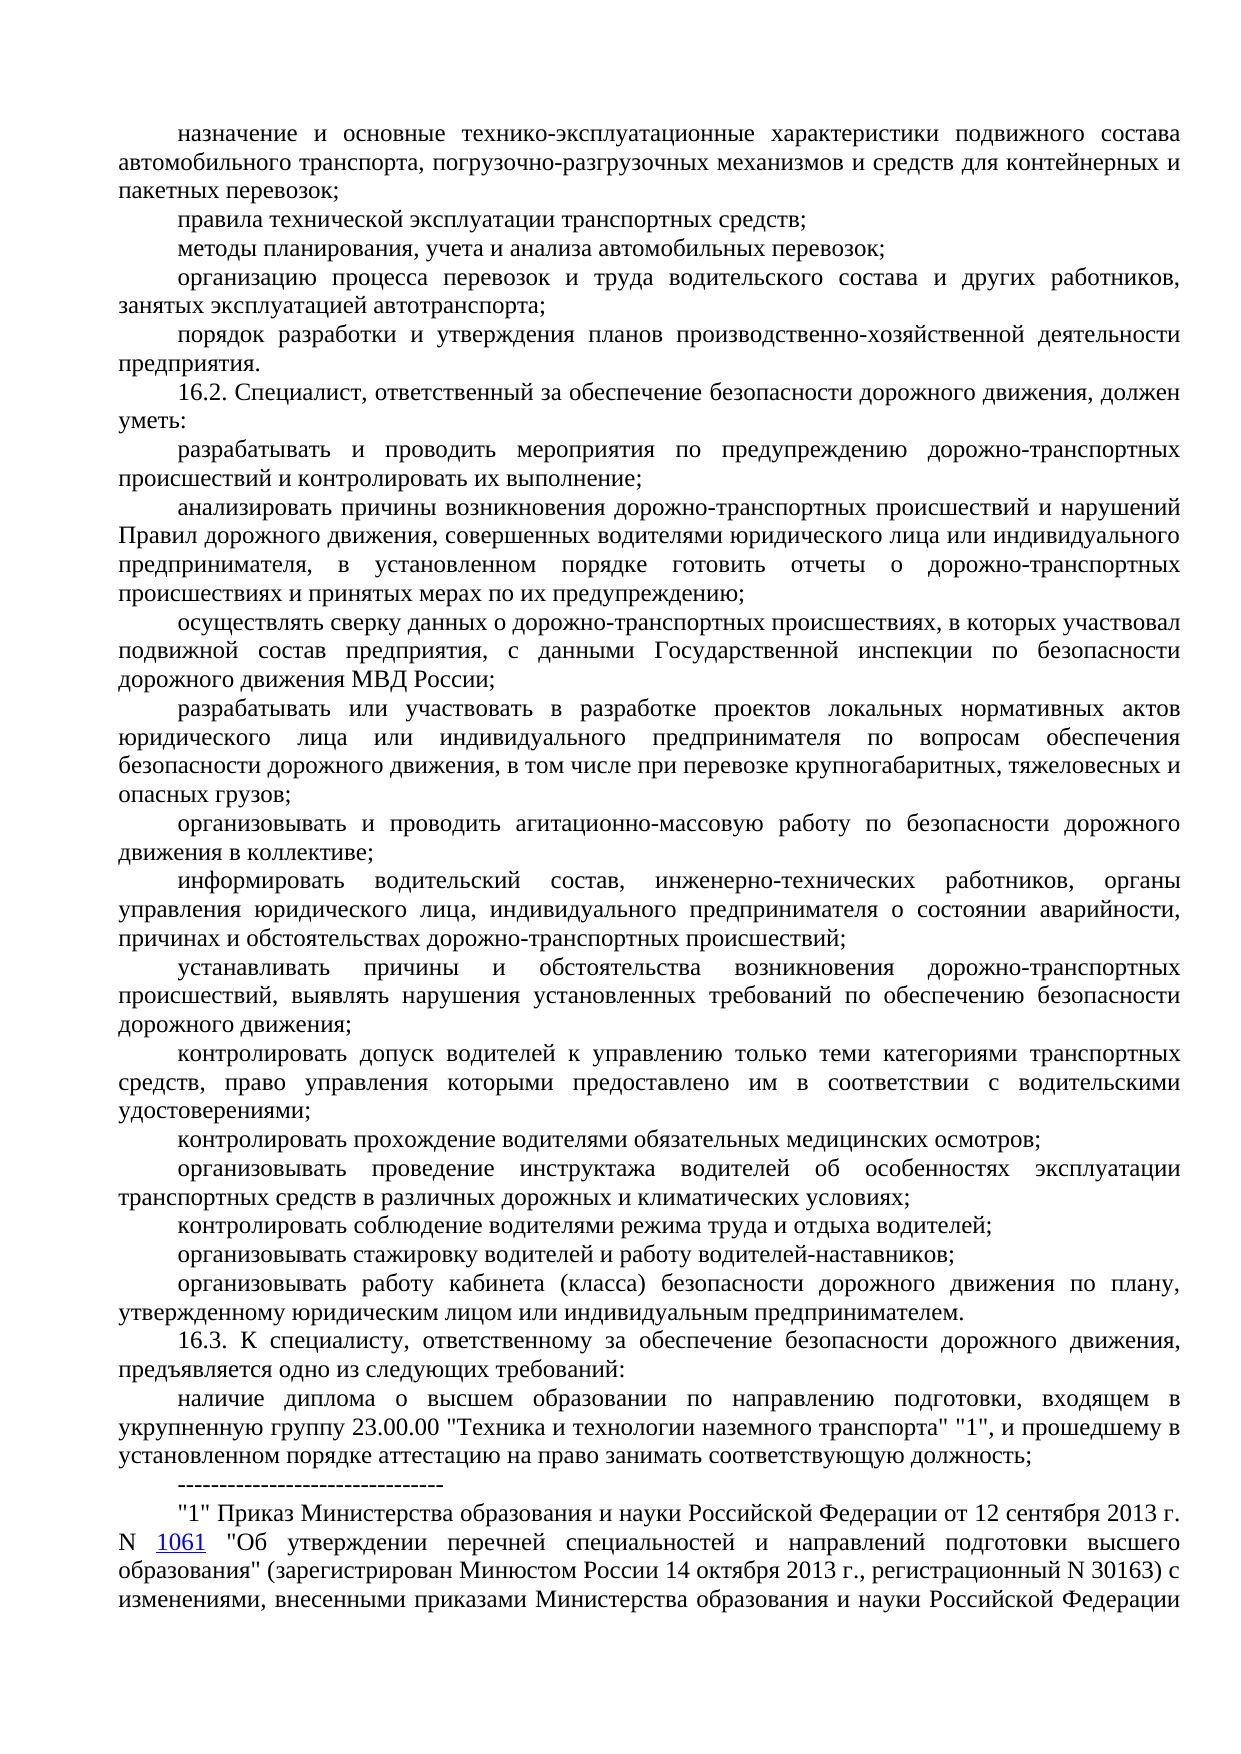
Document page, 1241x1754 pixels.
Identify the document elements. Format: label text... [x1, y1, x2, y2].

text устанавливать причины и обстоятельства возникновения дорожно-транспортных происшествий, выявлять нарушения установленных требований по обеспечению безопасности дорожного движения; [118, 952, 1181, 1038]
text контролировать прохождение водителями обязательных медицинских осмотров; [118, 1124, 1181, 1153]
text наличие диплома о высшем образовании по направлению подготовки, входящем в укрупненную группу 23.00.00 "Техника и технологии наземного транспорта" "1", и прошедшему в установленном порядке аттестацию на право занимать соответствующую должность; [118, 1383, 1181, 1469]
text назначение и основные технико-эксплуатационные характеристики подвижного состава автомобильного транспорта, погрузочно-разгрузочных механизмов и средств для контейнерных и пакетных перевозок; [118, 118, 1181, 204]
text правила технической эксплуатации транспортных средств; [118, 204, 1181, 233]
text осуществлять сверку данных о дорожно-транспортных происшествиях, в которых участвовал подвижной состав предприятия, с данными Государственной инспекции по безопасности дорожного движения МВД России; [118, 607, 1181, 693]
text организовывать стажировку водителей и работу водителей-наставников; [118, 1239, 1181, 1268]
text разрабатывать или участвовать в разработке проектов локальных нормативных актов юридического лица или индивидуального предпринимателя по вопросам обеспечения безопасности дорожного движения, в том числе при перевозке крупногабаритных, тяжеловесных и опасных грузов; [118, 693, 1181, 808]
text -------------------------------- [118, 1469, 1181, 1498]
text 16.2. Специалист, ответственный за обеспечение безопасности дорожного движения, должен уметь: [118, 377, 1181, 434]
text организовывать работу кабинета (класса) безопасности дорожного движения по плану, утвержденному юридическим лицом или индивидуальным предпринимателем. [118, 1268, 1181, 1326]
text информировать водительский состав, инженерно-технических работников, органы управления юридического лица, индивидуального предпринимателя о состоянии аварийности, причинах и обстоятельствах дорожно-транспортных происшествий; [118, 866, 1181, 952]
text методы планирования, учета и анализа автомобильных перевозок; [118, 233, 1181, 262]
text порядок разработки и утверждения планов производственно-хозяйственной деятельности предприятия. [118, 319, 1181, 377]
text организацию процесса перевозок и труда водительского состава и других работников, занятых эксплуатацией автотранспорта; [118, 262, 1181, 319]
text контролировать соблюдение водителями режима труда и отдыха водителей; [118, 1211, 1181, 1239]
text 16.3. К специалисту, ответственному за обеспечение безопасности дорожного движения, предъявляется одно из следующих требований: [118, 1326, 1181, 1383]
text организовывать проведение инструктажа водителей об особенностях эксплуатации транспортных средств в различных дорожных и климатических условиях; [118, 1153, 1181, 1211]
text организовывать и проводить агитационно-массовую работу по безопасности дорожного движения в коллективе; [118, 808, 1181, 866]
text контролировать допуск водителей к управлению только теми категориями транспортных средств, право управления которыми предоставлено им в соответствии с водительскими удостоверениями; [118, 1038, 1181, 1124]
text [118, 1498, 1181, 1613]
text разрабатывать и проводить мероприятия по предупреждению дорожно-транспортных происшествий и контролировать их выполнение; [118, 434, 1181, 492]
text анализировать причины возникновения дорожно-транспортных происшествий и нарушений Правил дорожного движения, совершенных водителями юридического лица или индивидуального предпринимателя, в установленном порядке готовить отчеты о дорожно-транспортных происшествиях и принятых мерах по их предупреждению; [118, 492, 1181, 607]
